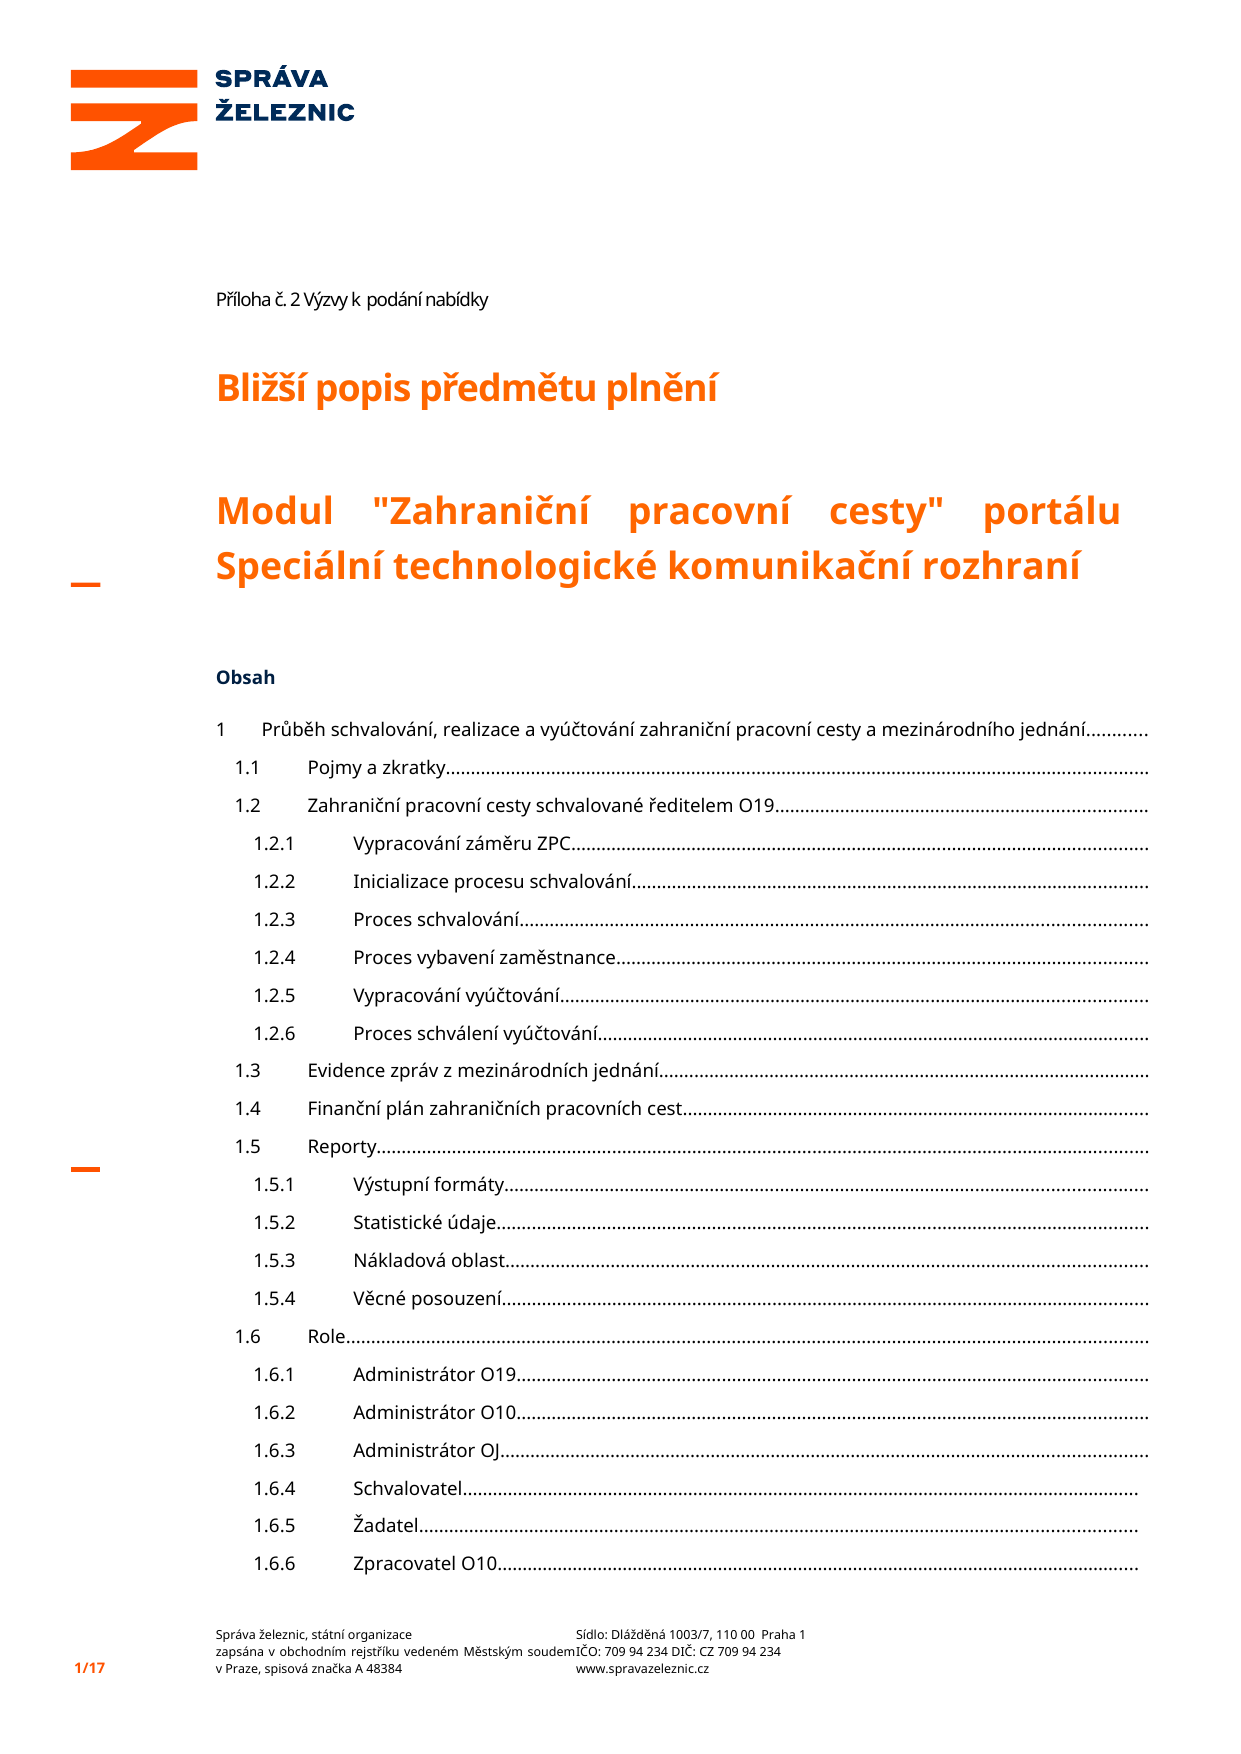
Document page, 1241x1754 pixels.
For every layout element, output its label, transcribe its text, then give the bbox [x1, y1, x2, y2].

text Modul "Zahraniční pracovní cesty" portálu Speciální technologické komunikační rozhraní [216, 484, 1122, 591]
title Bližší popis předmětu plnění [216, 362, 1122, 413]
title Příloha č. 2 Výzvy k podání nabídky [216, 286, 1122, 311]
